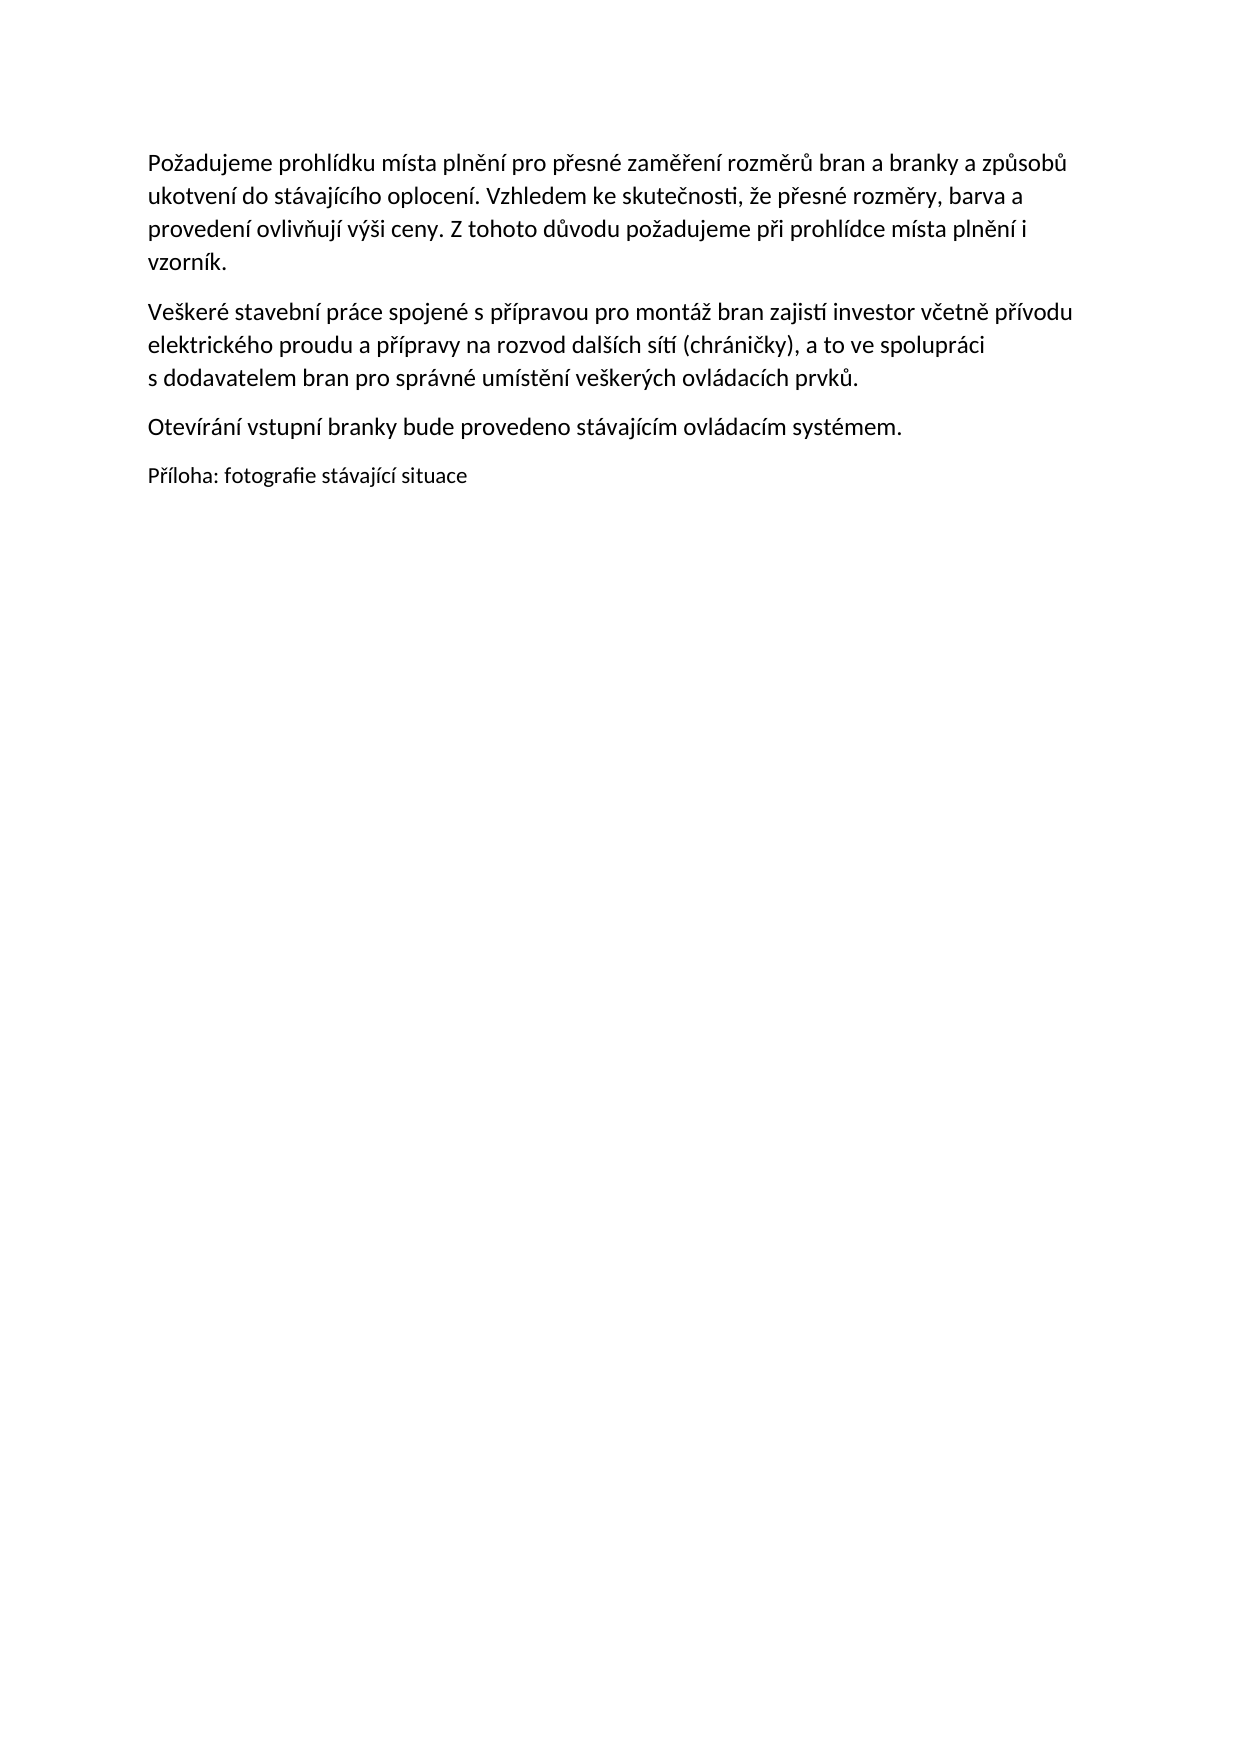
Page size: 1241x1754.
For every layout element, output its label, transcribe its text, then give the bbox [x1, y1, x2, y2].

text Otevírání vstupní branky bude provedeno stávajícím ovládacím systémem. [148, 411, 1093, 442]
text Požadujeme prohlídku místa plnění pro přesné zaměření rozměrů bran a branky a způsobů ukotvení do stávajícího oplocení. Vzhledem ke skutečnosti, že přesné rozměry, barva a provedení ovlivňují výši ceny. Z tohoto důvodu požadujeme při prohlídce místa plnění i vzorník. [148, 148, 1093, 277]
text Příloha: fotografie stávající situace [148, 461, 1093, 489]
text Veškeré stavební práce spojené s přípravou pro montáž bran zajistí investor včetně přívodu elektrického proudu a přípravy na rozvod dalších sítí (chráničky), a to ve spolupráci s dodavatelem bran pro správné umístění veškerých ovládacích prvků. [148, 296, 1093, 392]
